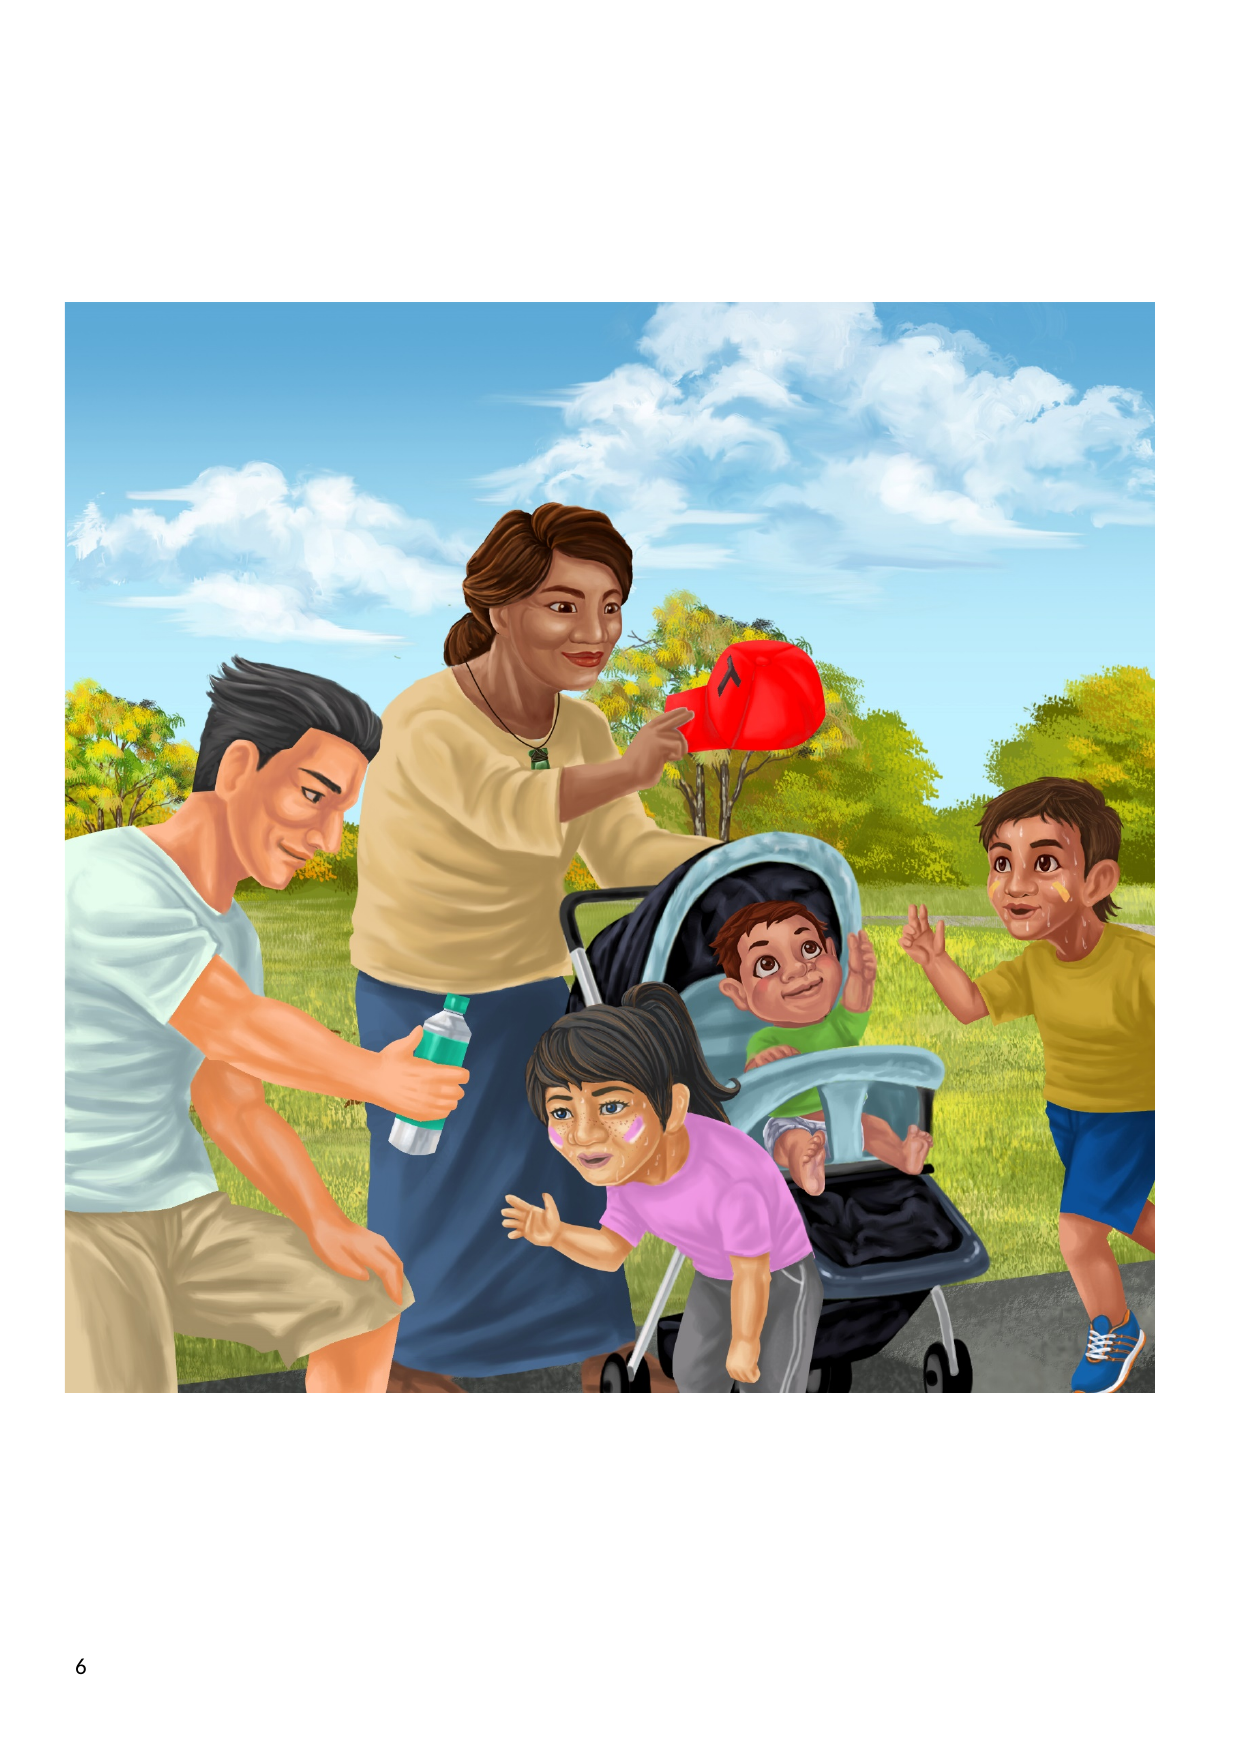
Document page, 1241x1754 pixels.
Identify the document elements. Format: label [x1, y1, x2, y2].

picture [64, 302, 1155, 1393]
